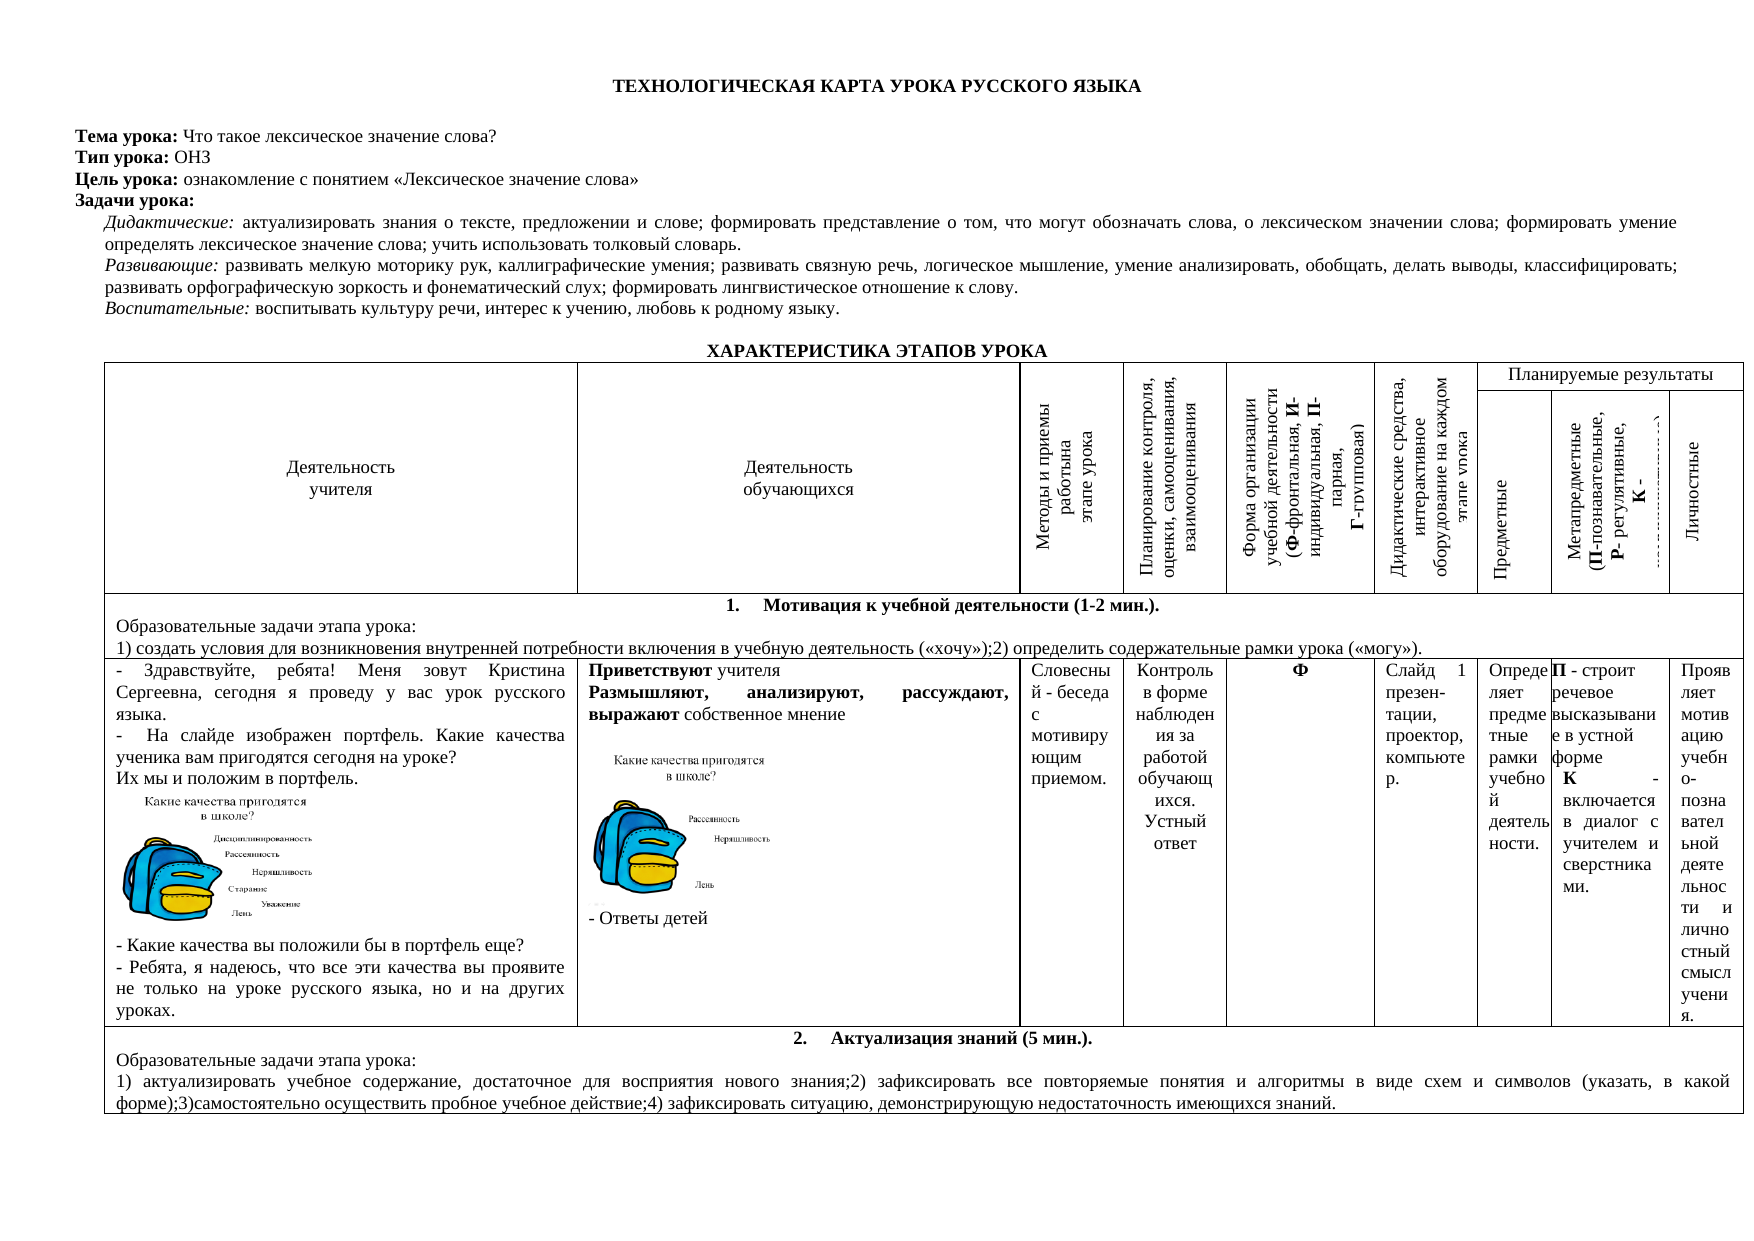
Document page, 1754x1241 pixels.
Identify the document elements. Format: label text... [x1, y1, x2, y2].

table_header Дидактические средства, интерактивное оборудование на каждом этапе урока [1375, 363, 1477, 592]
text Цель урока: ознакомление с понятием «Лексическое значение слова» [75, 168, 1679, 189]
text Развивающие: развивать мелкую моторику рук, каллиграфические умения; развивать связную речь, логическое мышление, умение анализировать, обобщать, делать выводы, классифицировать; развивать орфографическую зоркость и фонематический слух; формировать лингвистическое отношение к слову. [104, 254, 1679, 297]
table_cell Слайд 1 презен-тации, проектор, компьютер. [1375, 659, 1477, 1026]
picture [115, 788, 321, 934]
text Воспитательные: воспитывать культуру речи, интерес к учению, любовь к родному языку. [75, 297, 1679, 319]
picture [588, 745, 779, 908]
table_cell Предметные [1478, 391, 1551, 592]
text Задачи урока: [75, 189, 1679, 211]
table_header Планирование контроля, оценки, самооценивания, взаимооценивания [1124, 363, 1226, 592]
table_cell Словесный - беседа с мотивирующим приемом. [1021, 659, 1123, 1026]
table_header Методы и приемы работына этапе урока [1021, 363, 1123, 592]
text ХАРАКТЕРИСТИКА ЭТАПОВ УРОКА [75, 340, 1679, 362]
table_cell Определяет предметные рамки учебной деятельности. [1478, 659, 1551, 1026]
table_cell Мотивация к учебной деятельности (1-2 мин.). Образовательные задачи этапа урока: 1) создать условия для возникновения внутренней потребности включения в учебную деятельность («хочу»);2) определить содержательные рамки урока («могу»). [105, 594, 1743, 658]
table_header Форма организации учебной деятельности (Ф-фронтальная, И-индивидуальная, П-парная, Г-групповая) [1227, 363, 1374, 592]
table_header Планируемые результаты [1478, 363, 1743, 390]
table_cell Приветствуют учителя Размышляют, анализируют, рассуждают, выражают собственное мнение - Ответы детей [578, 659, 1019, 1026]
text ТЕХНОЛОГИЧЕСКАЯ КАРТА УРОКА РУССКОГО ЯЗЫКА [75, 75, 1679, 97]
table_header Деятельность учителя [105, 363, 577, 592]
table_cell Метапредметные (П-познавательные, Р- регулятивные, К - коммуникативные) [1552, 391, 1669, 592]
table_cell Проявляет мотивацию учебно-познавательной деятельности и личностный смысл учения. [1670, 659, 1743, 1026]
text Тема урока: Что такое лексическое значение слова? [75, 124, 1679, 146]
text Тип урока: ОНЗ [75, 146, 1679, 168]
table_cell П - строит речевое высказывание в устной форме К - включается в диалог с учителем и сверстниками. [1552, 659, 1669, 1026]
table_cell Актуализация знаний (5 мин.). Образовательные задачи этапа урока: 1) актуализировать учебное содержание, достаточное для восприятия нового знания;2) зафиксировать все повторяемые понятия и алгоритмы в виде схем и символов (указать, в какой форме);3)самостоятельно осуществить пробное учебное действие;4) зафиксировать ситуацию, демонстрирующую недостаточность имеющихся знаний. [105, 1027, 1743, 1113]
table_header Деятельность обучающихся [578, 363, 1019, 592]
table_cell Ф [1227, 659, 1374, 1026]
table_cell - Здравствуйте, ребята! Меня зовут Кристина Сергеевна, сегодня я проведу у вас урок русского языка. - На слайде изображен портфель. Какие качества ученика вам пригодятся сегодня на уроке? Их мы и положим в портфель. - Какие качества вы положили бы в портфель еще? - Ребята, я надеюсь, что все эти качества вы проявите не только на уроке русского языка, но и на других уроках. [105, 659, 577, 1026]
text Дидактические: актуализировать знания о тексте, предложении и слове; формировать представление о том, что могут обозначать слова, о лексическом значении слова; формировать умение определять лексическое значение слова; учить использовать толковый словарь. [104, 211, 1679, 254]
table_cell Личностные [1670, 391, 1743, 592]
table_cell Контроль в форме наблюдения за работой обучающихся. Устный ответ [1124, 659, 1226, 1026]
